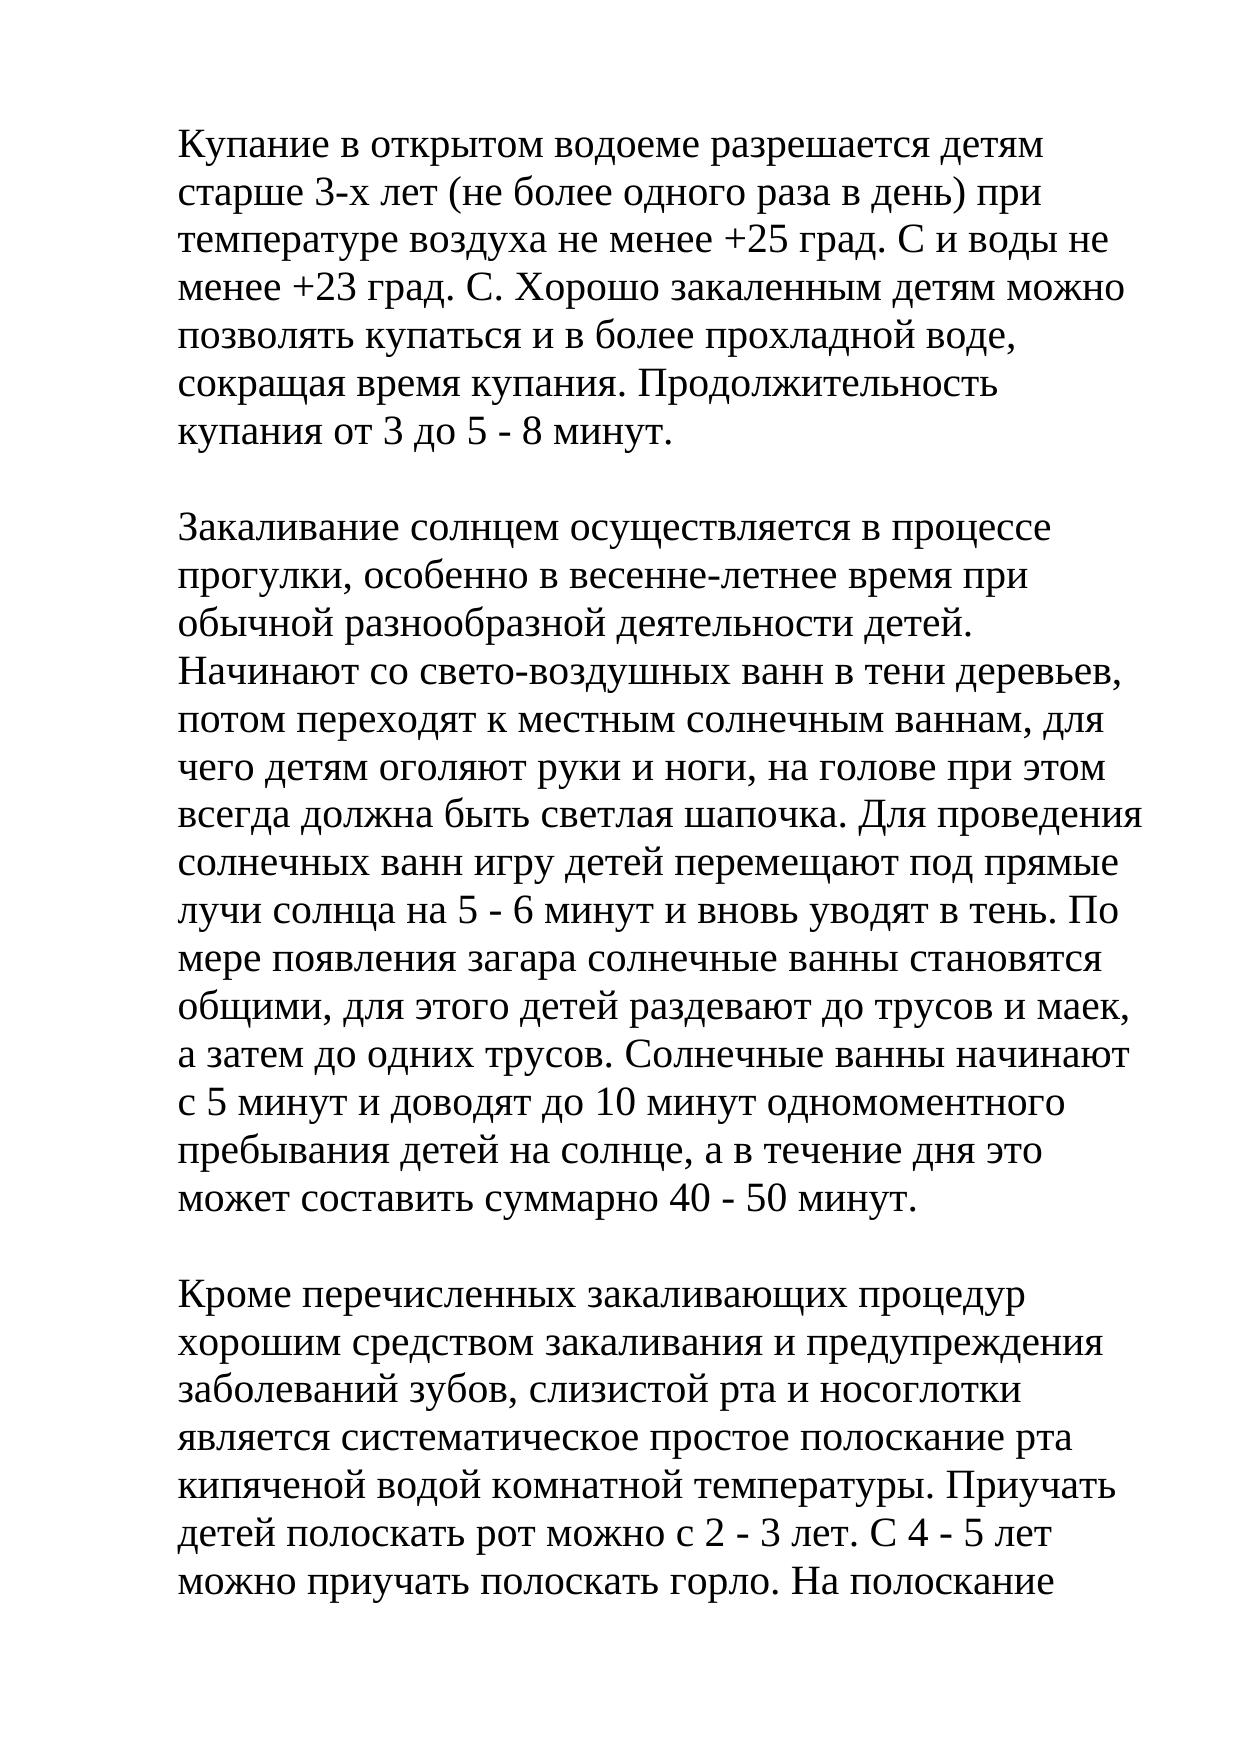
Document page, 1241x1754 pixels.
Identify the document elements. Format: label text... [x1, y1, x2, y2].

text Закаливание солнцем осуществляется в процессе прогулки, особенно в весенне-летнее время при обычной разнообразной деятельности детей. Начинают со свето-воздушных ванн в тени деревьев, потом переходят к местным солнечным ваннам, для чего детям оголяют руки и ноги, на голове при этом всегда должна быть светлая шапочка. Для проведения солнечных ванн игру детей перемещают под прямые лучи солнца на 5 - 6 минут и вновь уводят в тень. По мере появления загара солнечные ванны становятся общими, для этого детей раздевают до трусов и маек, а затем до одних трусов. Солнечные ванны начинают с 5 минут и доводят до 10 минут одномоментного пребывания детей на солнце, а в течение дня это может составить суммарно 40 - 50 минут. [177, 501, 1152, 1220]
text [177, 1268, 1152, 1603]
text Купание в открытом водоеме разрешается детям старше 3-х лет (не более одного раза в день) при температуре воздуха не менее +25 град. C и воды не менее +23 град. C. Хорошо закаленным детям можно позволять купаться и в более прохладной воде, сокращая время купания. Продолжительность купания от 3 до 5 - 8 минут. [177, 118, 1152, 453]
